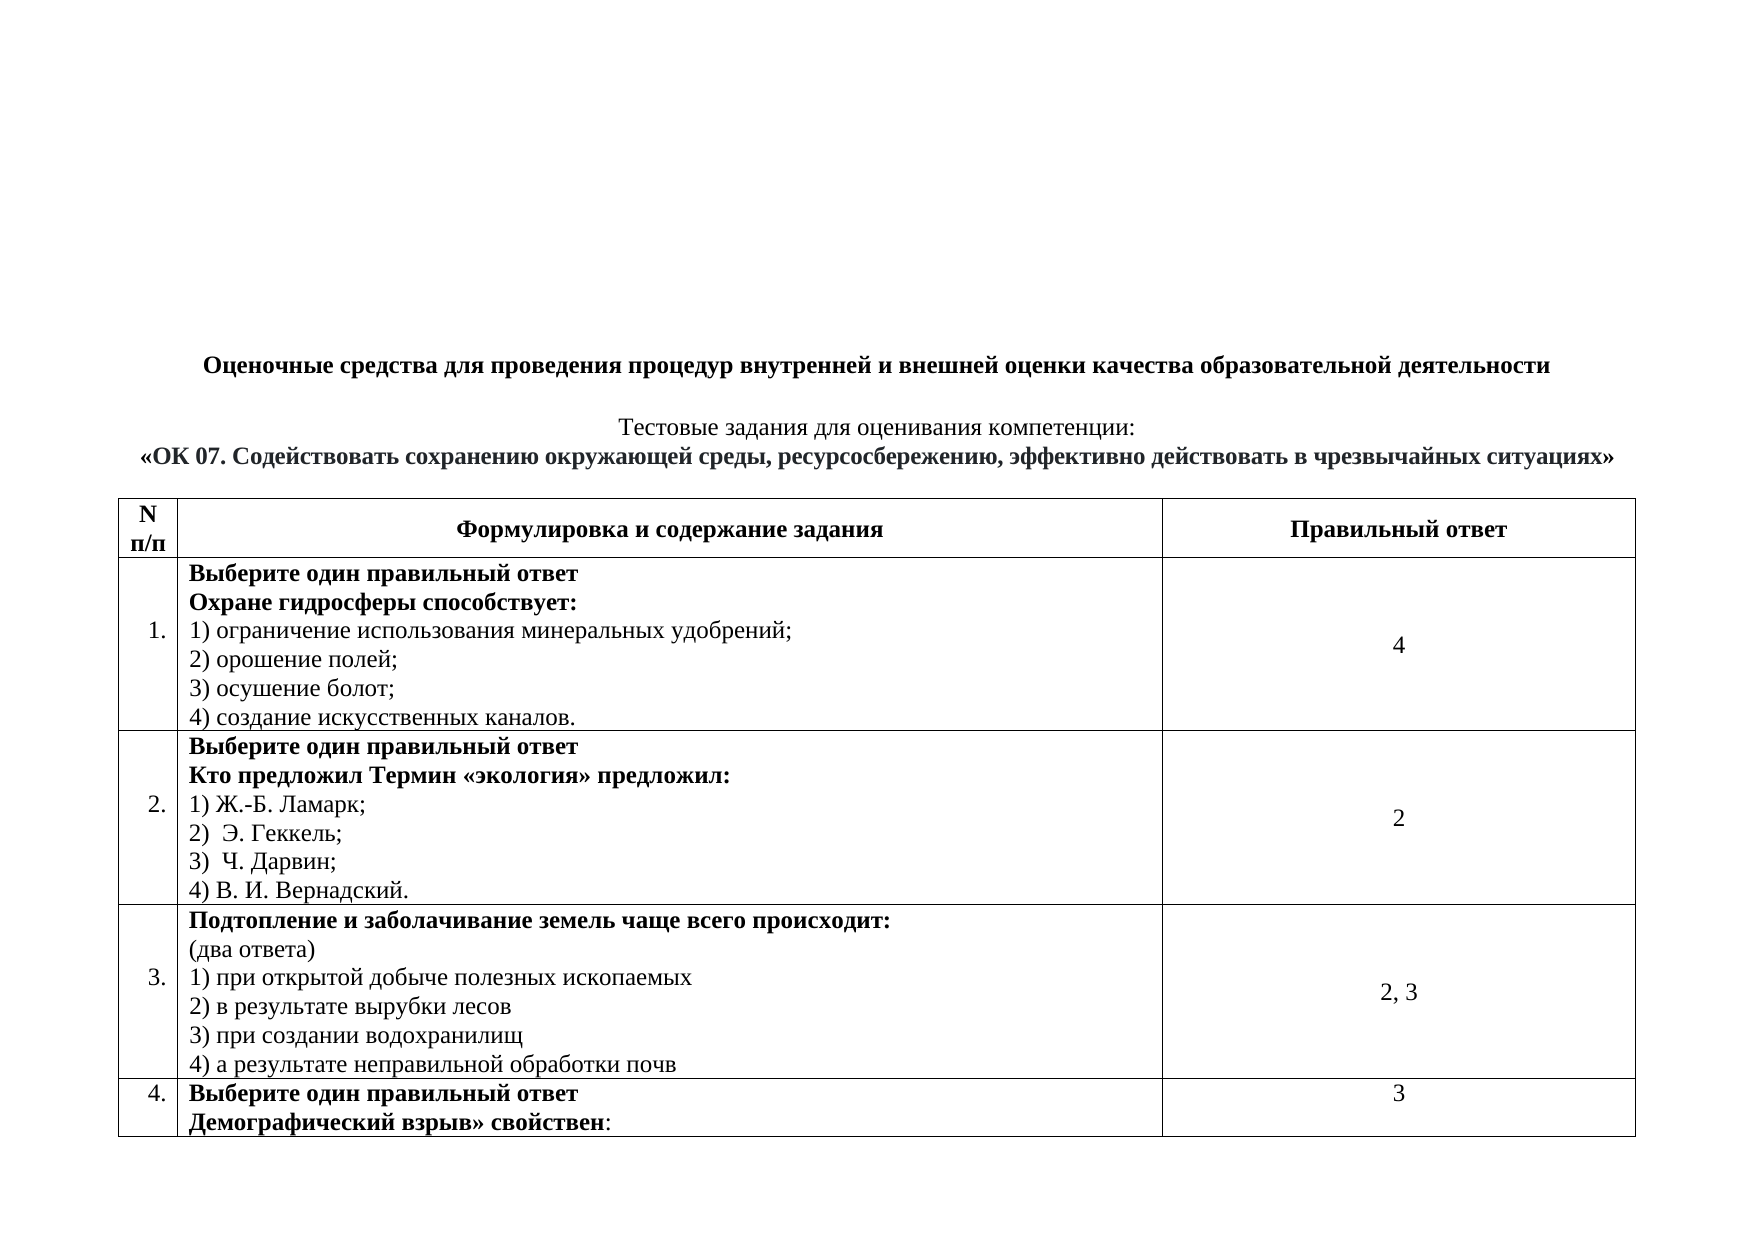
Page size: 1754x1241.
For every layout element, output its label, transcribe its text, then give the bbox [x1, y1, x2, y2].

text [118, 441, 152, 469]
table_header N п/п [119, 499, 177, 557]
table_cell [119, 731, 177, 904]
table_cell [119, 558, 177, 730]
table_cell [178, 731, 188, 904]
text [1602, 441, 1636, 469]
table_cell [178, 1079, 1162, 1136]
table_cell 3 [1163, 1079, 1635, 1136]
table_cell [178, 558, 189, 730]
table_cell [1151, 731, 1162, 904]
text Тестовые задания для оценивания компетенции: [118, 412, 1636, 441]
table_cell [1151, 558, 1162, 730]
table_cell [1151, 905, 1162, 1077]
text Оценочные средства для проведения процедур внутренней и внешней оценки качества образовательной деятельности [118, 350, 1636, 378]
table_cell 2 [1163, 731, 1635, 904]
table_header Формулировка и содержание задания [178, 499, 1162, 557]
table_header Правильный ответ [1163, 499, 1635, 557]
table_cell [119, 905, 177, 1077]
table_cell 4 [1163, 558, 1635, 730]
table_cell [119, 1079, 177, 1136]
table_cell 2, 3 [1163, 905, 1635, 1077]
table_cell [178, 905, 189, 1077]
